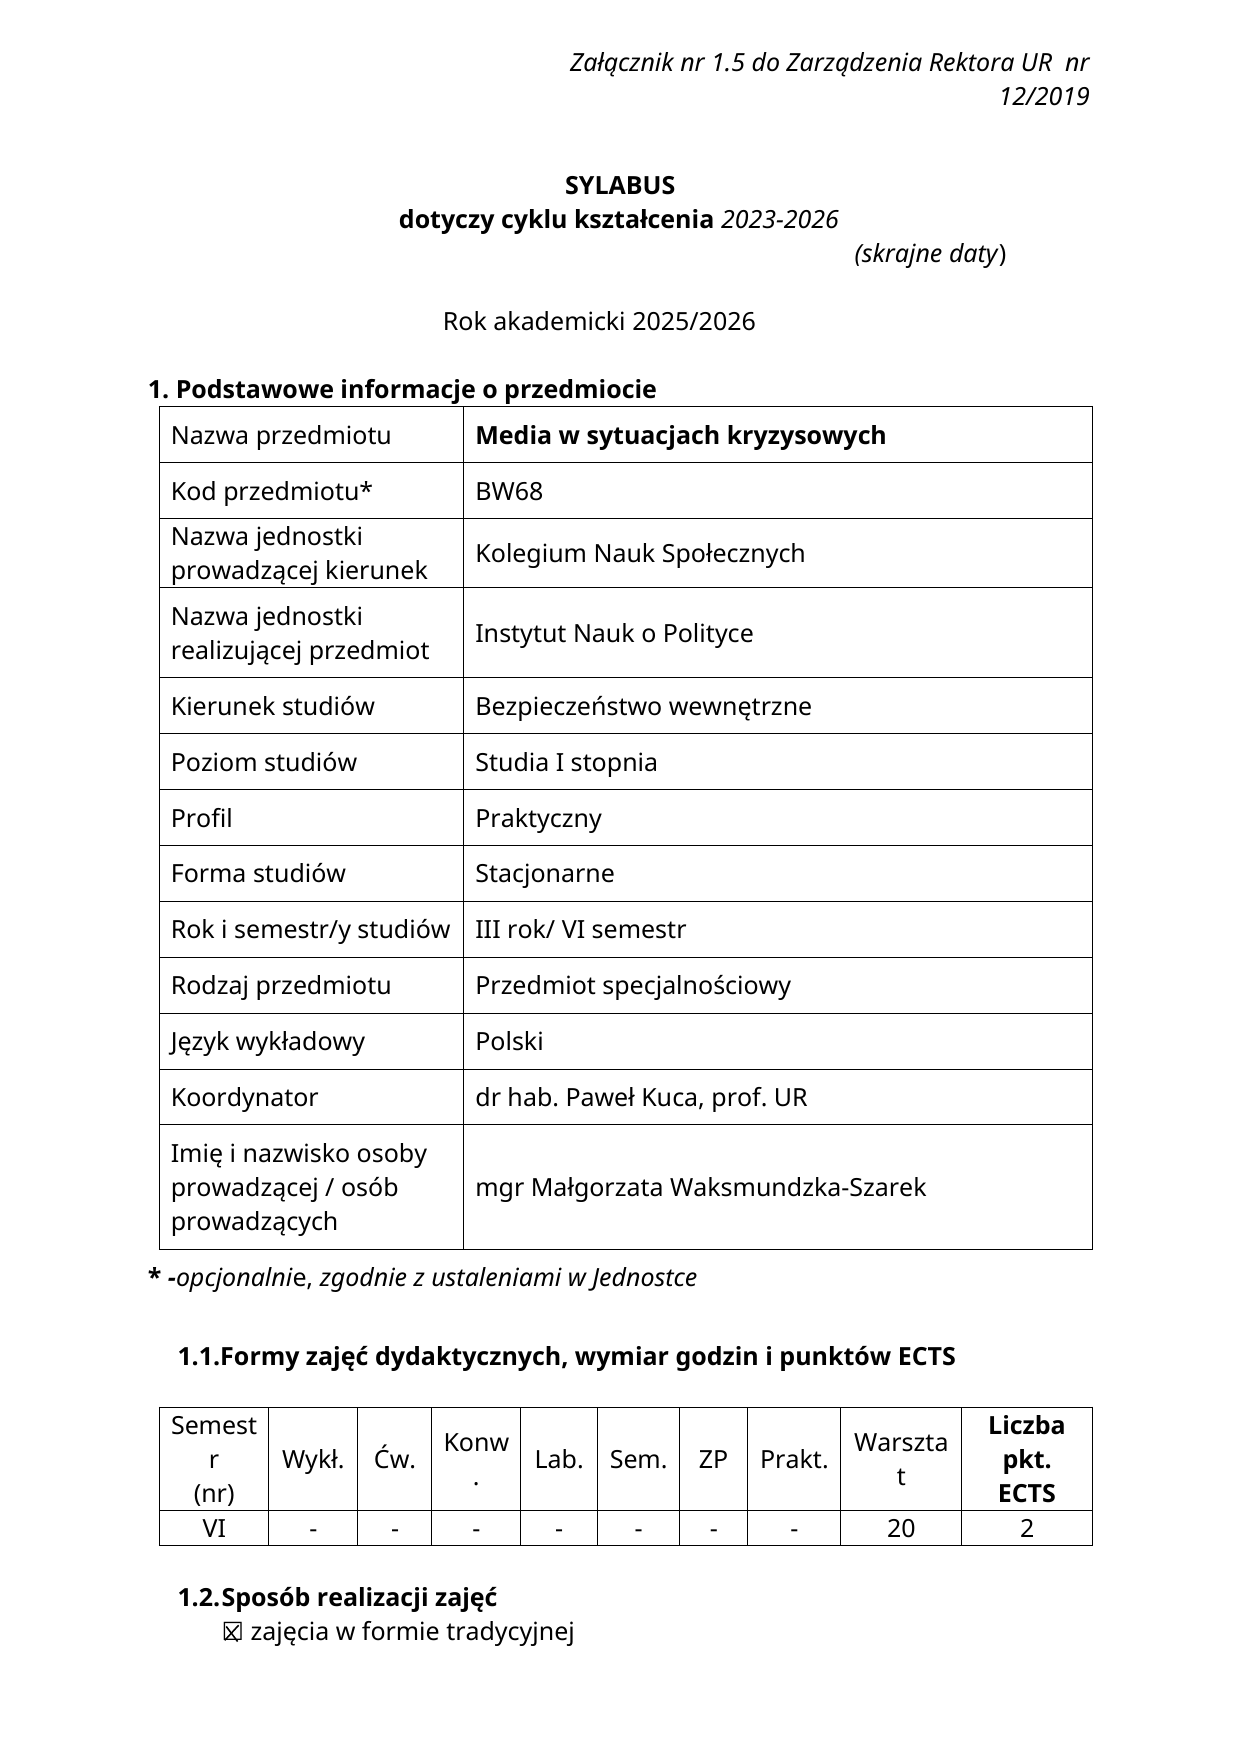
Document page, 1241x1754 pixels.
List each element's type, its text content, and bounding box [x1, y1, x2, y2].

table_header Prakt. [748, 1408, 840, 1510]
table_cell dr hab. Paweł Kuca, prof. UR [464, 1070, 1092, 1124]
table_header ZP [680, 1408, 747, 1510]
table_cell Poziom studiów [160, 734, 463, 789]
text ☐ zajęcia w formie tradycyjnej [221, 1614, 1093, 1648]
text dotyczy cyklu kształcenia 2023-2026 [148, 201, 1093, 236]
text 1. Podstawowe informacje o przedmiocie [148, 372, 1093, 406]
table_cell 2 [962, 1511, 1092, 1545]
table_cell - [598, 1511, 679, 1545]
table_cell - [748, 1511, 840, 1545]
text (skrajne daty) [148, 236, 1093, 269]
table_cell Imię i nazwisko osoby prowadzącej / osób prowadzących [160, 1125, 463, 1248]
table_cell Kolegium Nauk Społecznych [464, 519, 1092, 587]
table_header Lab. [521, 1408, 597, 1510]
table_cell - [432, 1511, 520, 1545]
table_cell Nazwa jednostki prowadzącej kierunek [160, 519, 463, 587]
table_cell Przedmiot specjalnościowy [464, 958, 1092, 1012]
table_header Wykł. [269, 1408, 357, 1510]
table_cell mgr Małgorzata Waksmundzka-Szarek [464, 1125, 1092, 1248]
table_cell Rok i semestr/y studiów [160, 902, 463, 957]
text 1.1.Formy zajęć dydaktycznych, wymiar godzin i punktów ECTS [177, 1338, 1093, 1372]
table_header Konw. [432, 1408, 520, 1510]
table_cell Bezpieczeństwo wewnętrzne [464, 678, 1092, 733]
table_cell Koordynator [160, 1070, 463, 1124]
table_cell Praktyczny [464, 790, 1092, 845]
table_header Warsztat [841, 1408, 961, 1510]
table_cell Forma studiów [160, 846, 463, 901]
table_cell - [358, 1511, 431, 1545]
table_cell Język wykładowy [160, 1014, 463, 1068]
table_cell III rok/ VI semestr [464, 902, 1092, 957]
table_header Media w sytuacjach kryzysowych [464, 407, 1092, 462]
table_cell Kierunek studiów [160, 678, 463, 733]
table_cell 20 [841, 1511, 961, 1545]
table_cell - [521, 1511, 597, 1545]
table_cell Profil [160, 790, 463, 845]
table_cell Kod przedmiotu* [160, 463, 463, 518]
table_cell - [680, 1511, 747, 1545]
table_header Semestr (nr) [160, 1408, 268, 1510]
table_cell - [269, 1511, 357, 1545]
table_cell VI [160, 1511, 268, 1545]
table_cell Rodzaj przedmiotu [160, 958, 463, 1012]
table_cell Nazwa jednostki realizującej przedmiot [160, 588, 463, 677]
text SYLABUS [148, 167, 1093, 201]
table_cell Studia I stopnia [464, 734, 1092, 789]
table_header Nazwa przedmiotu [160, 407, 463, 462]
table_header Sem. [598, 1408, 679, 1510]
text * -opcjonalnie, zgodnie z ustaleniami w Jednostce [148, 1260, 1093, 1294]
table_cell BW68 [464, 463, 1092, 518]
text 1.2. Sposób realizacji zajęć [177, 1580, 1093, 1614]
table_header Ćw. [358, 1408, 431, 1510]
text Załącznik nr 1.5 do Zarządzenia Rektora UR nr 12/2019 [148, 44, 1093, 112]
table_header Liczba pkt. ECTS [962, 1408, 1092, 1510]
text Rok akademicki 2025/2026 [148, 304, 1093, 338]
table_cell Stacjonarne [464, 846, 1092, 901]
table_cell Instytut Nauk o Polityce [464, 588, 1092, 677]
table_cell Polski [464, 1014, 1092, 1068]
